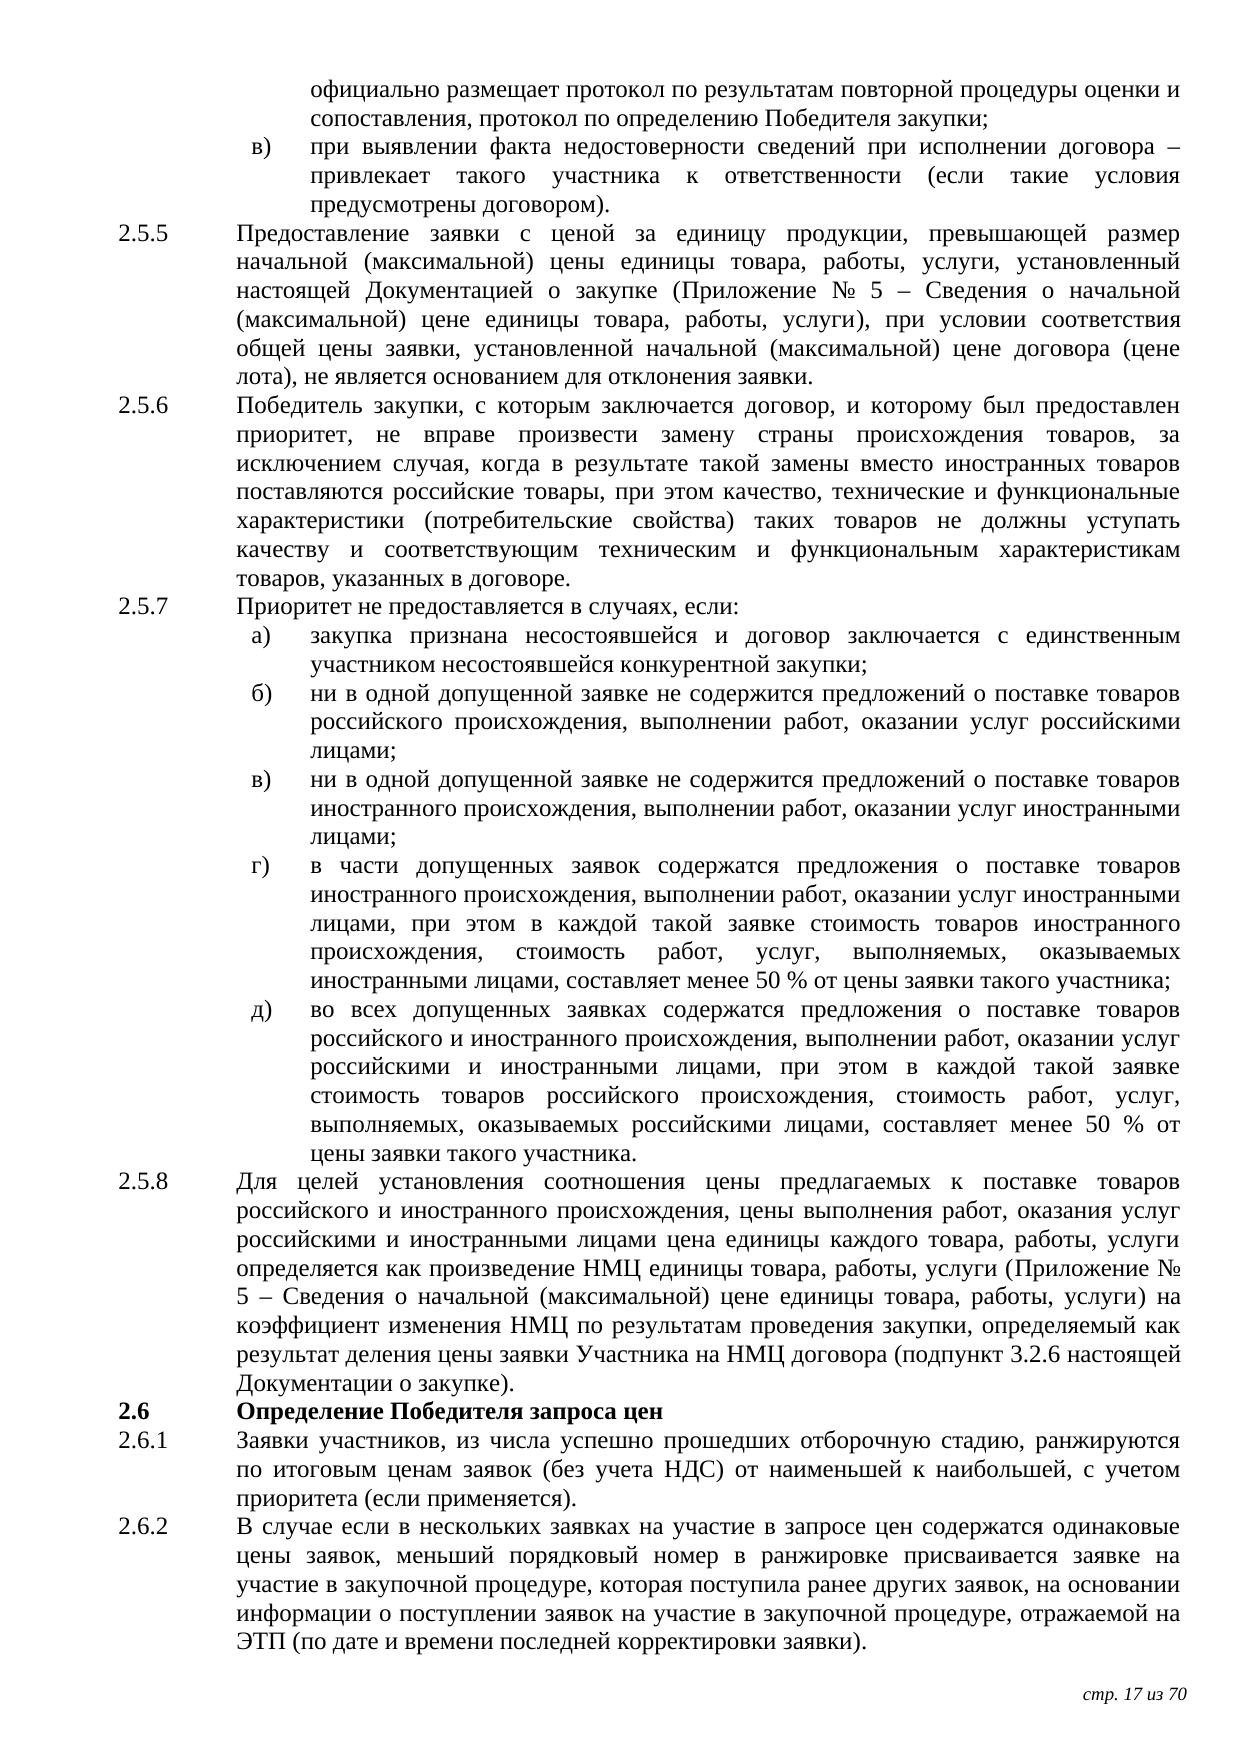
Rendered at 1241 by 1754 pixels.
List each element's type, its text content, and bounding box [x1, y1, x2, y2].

list ни в одной допущенной заявке не содержится предложений о поставке товаров иностранного происхождения, выполнении работ, оказании услуг иностранными лицами; [251, 764, 1181, 850]
list Победитель закупки, с которым заключается договор, и которому был предоставлен приоритет, не вправе произвести замену страны происхождения товаров, за исключением случая, когда в результате такой замены вместо иностранных товаров поставляются российские товары, при этом качество, технические и функциональные характеристики (потребительские свойства) таких товаров не должны уступать качеству и соответствующим техническим и функциональным характеристикам товаров, указанных в договоре. [118, 390, 1181, 591]
list Для целей установления соотношения цены предлагаемых к поставке товаров российского и иностранного происхождения, цены выполнения работ, оказания услуг российскими и иностранными лицами цена единицы каждого товара, работы, услуги определяется как произведение НМЦ единицы товара, работы, услуги (Приложение № 5 – Сведения о начальной (максимальной) цене единицы товара, работы, услуги) на коэффициент изменения НМЦ по результатам проведения закупки, определяемый как результат деления цены заявки Участника на НМЦ договора (подпункт 3.2.6 настоящей Документации о закупке). [118, 1166, 1181, 1396]
list в части допущенных заявок содержатся предложения о поставке товаров иностранного происхождения, выполнении работ, оказании услуг иностранными лицами, при этом в каждой такой заявке стоимость товаров иностранного происхождения, стоимость работ, услуг, выполняемых, оказываемых иностранными лицами, составляет менее 50 % от цены заявки такого участника; [251, 850, 1181, 994]
list Приоритет не предоставляется в случаях, если: [118, 591, 1181, 620]
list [251, 74, 1181, 131]
list закупка признана несостоявшейся и договор заключается с единственным участником несостоявшейся конкурентной закупки; [251, 620, 1181, 678]
subtitle Определение Победителя запроса цен [118, 1396, 1181, 1425]
list во всех допущенных заявках содержатся предложения о поставке товаров российского и иностранного происхождения, выполнении работ, оказании услуг российскими и иностранными лицами, при этом в каждой такой заявке стоимость товаров российского происхождения, стоимость работ, услуг, выполняемых, оказываемых российскими лицами, составляет менее 50 % от цены заявки такого участника. [251, 994, 1181, 1166]
list Предоставление заявки с ценой за единицу продукции, превышающей размер начальной (максимальной) цены единицы товара, работы, услуги, установленный настоящей Документацией о закупке (Приложение № 5 – Сведения о начальной (максимальной) цене единицы товара, работы, услуги), при условии соответствия общей цены заявки, установленной начальной (максимальной) цене договора (цене лота), не является основанием для отклонения заявки. [118, 218, 1181, 390]
list ни в одной допущенной заявке не содержится предложений о поставке товаров российского происхождения, выполнении работ, оказании услуг российскими лицами; [251, 678, 1181, 764]
list Заявки участников, из числа успешно прошедших отборочную стадию, ранжируются по итоговым ценам заявок (без учета НДС) от наименьшей к наибольшей, с учетом приоритета (если применяется). [118, 1425, 1181, 1511]
list при выявлении факта недостоверности сведений при исполнении договора – привлекает такого участника к ответственности (если такие условия предусмотрены договором). [251, 131, 1181, 218]
list В случае если в нескольких заявках на участие в запросе цен содержатся одинаковые цены заявок, меньший порядковый номер в ранжировке присваивается заявке на участие в закупочной процедуре, которая поступила ранее других заявок, на основании информации о поступлении заявок на участие в закупочной процедуре, отражаемой на ЭТП (по дате и времени последней корректировки заявки). [118, 1511, 1181, 1655]
